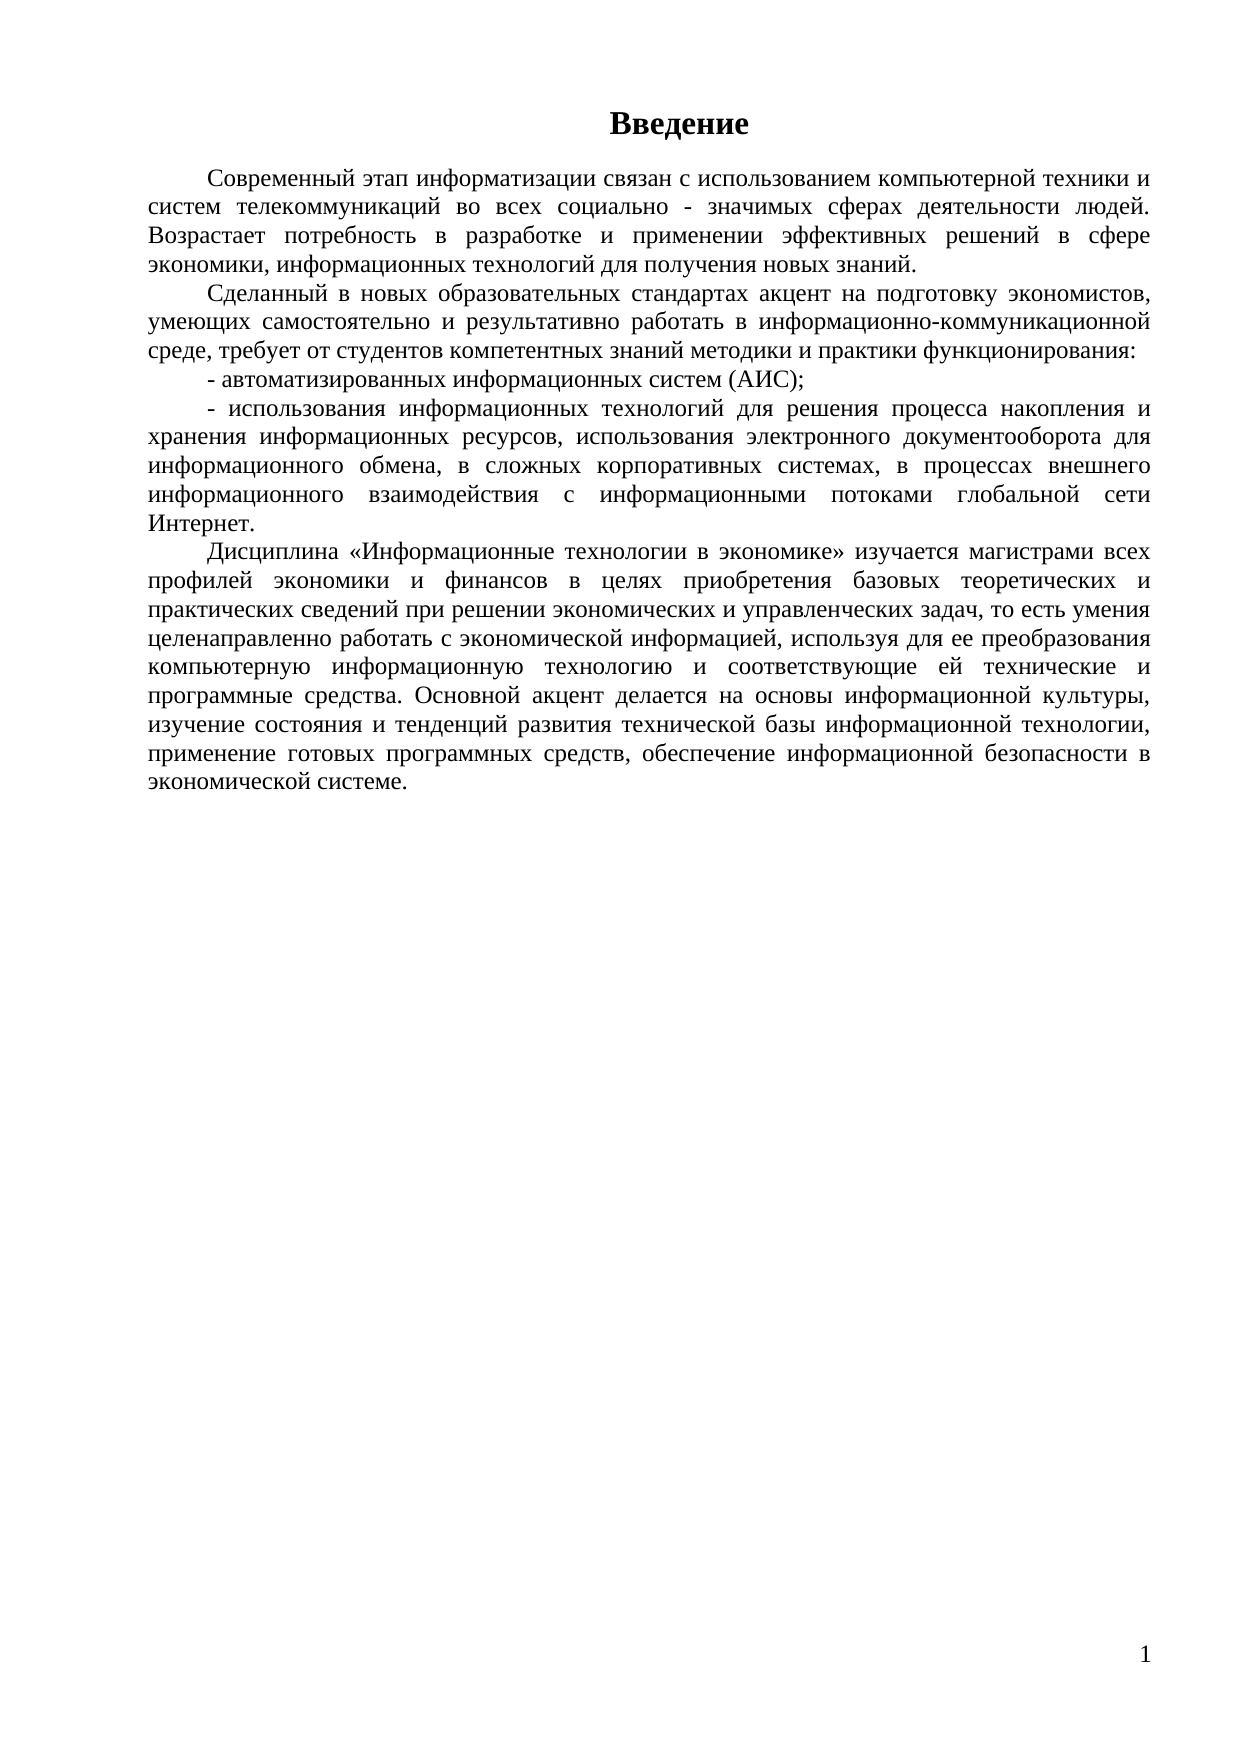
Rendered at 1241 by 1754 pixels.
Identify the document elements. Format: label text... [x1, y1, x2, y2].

text - автоматизированных информационных систем (АИС); [148, 364, 1152, 393]
text Введение [148, 103, 1152, 142]
text Современный этап информатизации связан с использованием компьютерной техники и систем телекоммуникаций во всех социально - значимых сферах деятельности людей. Возрастает потребность в разработке и применении эффективных решений в сфере экономики, информационных технологий для получения новых знаний. [148, 163, 1152, 278]
text - использования информационных технологий для решения процесса накопления и хранения информационных ресурсов, использования электронного документооборота для информационного обмена, в сложных корпоративных системах, в процессах внешнего информационного взаимодействия с информационными потоками глобальной сети Интернет. [148, 393, 1152, 536]
text Дисциплина «Информационные технологии в экономике» изучается магистрами всех профилей экономики и финансов в целях приобретения базовых теоретических и практических сведений при решении экономических и управленческих задач, то есть умения целенаправленно работать с экономической информацией, используя для ее преобразования компьютерную информационную технологию и соответствующие ей технические и программные средства. Основной акцент делается на основы информационной культуры, изучение состояния и тенденций развития технической базы информационной технологии, применение готовых программных средств, обеспечение информационной безопасности в экономической системе. [148, 536, 1152, 795]
text Сделанный в новых образовательных стандартах акцент на подготовку экономистов, умеющих самостоятельно и результативно работать в информационно-коммуникационной среде, требует от студентов компетентных знаний методики и практики функционирования: [148, 278, 1152, 364]
